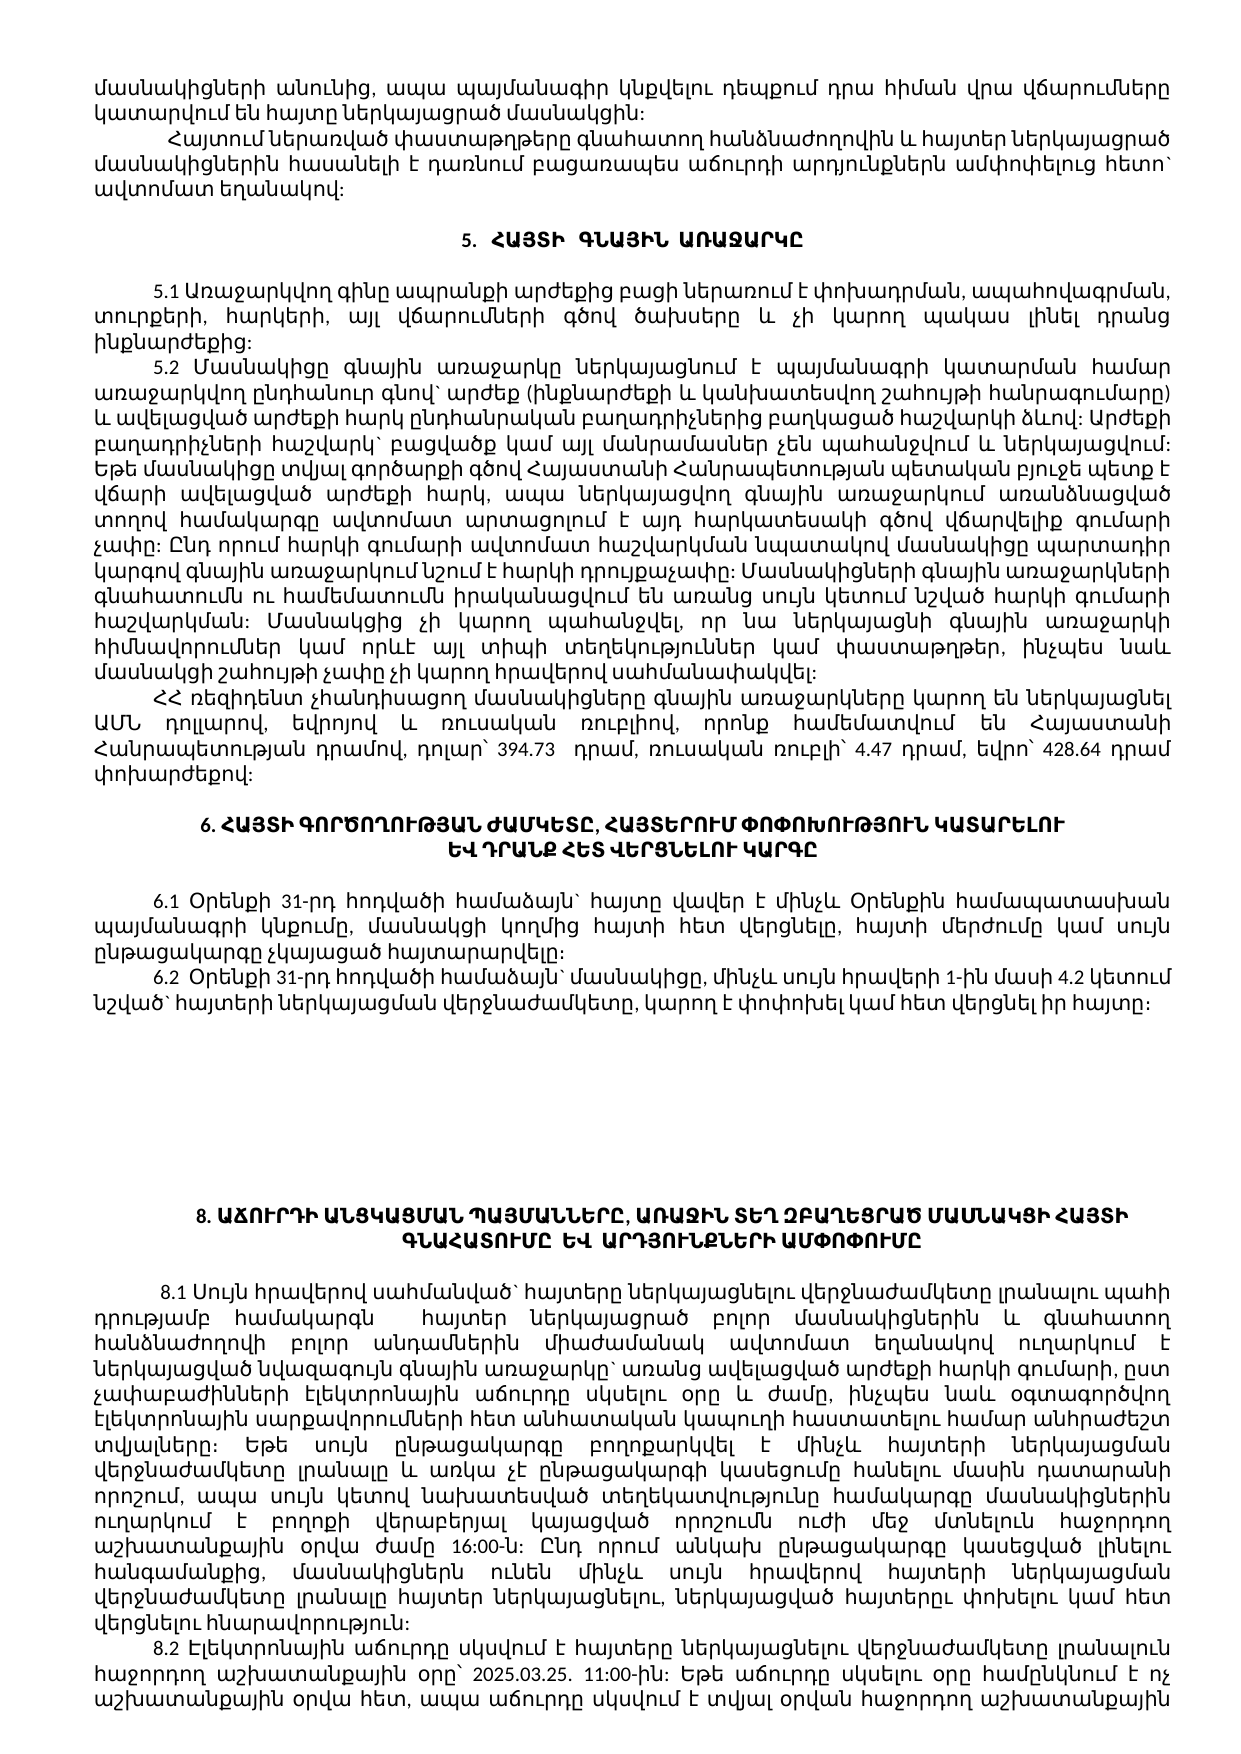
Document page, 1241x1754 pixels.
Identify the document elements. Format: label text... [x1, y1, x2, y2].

text 5. ՀԱՅՏԻ ԳՆԱՅԻՆ ԱՌԱՋԱՐԿԸ [94, 227, 1171, 253]
text ԵՎ ԴՐԱՆՔ ՀԵՏ ՎԵՐՑՆԵԼՈՒ ԿԱՐԳԸ [94, 837, 1171, 863]
text ԳՆԱՀԱՏՈՒՄԸ ԵՎ ԱՐԴՅՈՒՆՔՆԵՐԻ ԱՄՓՈՓՈՒՄԸ [94, 1229, 1171, 1254]
text ՀՀ ռեզիդենտ չհանդիսացող մասնակիցները գնային առաջարկները կարող են ներկայացնել ԱՄՆ դոլլարով, եվրոյով և ռուսական ռուբլիով, որոնք համեմատվում են Հայաստանի Հանրապետության դրամով, դոլար՝ 394.73 դրամ, ռուսական ռուբլի՝ 4.47 դրամ, եվրո՝ 428.64 դրամ փոխարժեքով: [94, 685, 1171, 787]
text 8.1 Սույն հրավերով սահմանված` հայտերը ներկայացնելու վերջնաժամկետը լրանալու պահի դրությամբ համակարգն հայտեր ներկայացրած բոլոր մասնակիցներին և գնահատող հանձնաժողովի բոլոր անդամներին միաժամանակ ավտոմատ եղանակով ուղարկում է ներկայացված նվազագույն գնային առաջարկը` առանց ավելացված արժեքի հարկի գումարի, ըստ չափաբաժինների էլեկտրոնային աճուրդը սկսելու օրը և ժամը, ինչպես նաև օգտագործվող էլեկտրոնային սարքավորումների հետ անհատական կապուղի հաստատելու համար անհրաժեշտ տվյալները։ Եթե սույն ընթացակարգը բողոքարկվել է մինչև հայտերի ներկայացման վերջնաժամկետը լրանալը և առկա չէ ընթացակարգի կասեցումը հանելու մասին դատարանի որոշում, ապա սույն կետով նախատեսված տեղեկատվությունը համակարգը մասնակիցներին ուղարկում է բողոքի վերաբերյալ կայացված որոշումն ուժի մեջ մտնելուն հաջորդող աշխատանքային օրվա ժամը 16:00-ն: Ընդ որում անկախ ընթացակարգը կասեցված լինելու հանգամանքից, մասնակիցներն ունեն մինչև սույն հրավերով հայտերի ներկայացման վերջնաժամկետը լրանալը հայտեր ներկայացնելու, ներկայացված հայտերըւ փոխելու կամ հետ վերցնելու հնարավորություն: [94, 1279, 1171, 1635]
text 5.2 Մասնակիցը գնային առաջարկը ներկայացնում է պայմանագրի կատարման համար առաջարկվող ընդհանուր գնով` արժեք (ինքնարժեքի և կանխատեսվող շահույթի հանրագումարը) և ավելացված արժեքի հարկ ընդհանրական բաղադրիչներից բաղկացած հաշվարկի ձևով: Արժեքի բաղադրիչների հաշվարկ` բացվածք կամ այլ մանրամասներ չեն պահանջվում և ներկայացվում: Եթե մասնակիցը տվյալ գործարքի գծով Հայաստանի Հանրապետության պետական բյուջե պետք է վճարի ավելացված արժեքի հարկ, ապա ներկայացվող գնային առաջարկում առանձնացված տողով համակարգը ավտոմատ արտացոլում է այդ հարկատեսակի գծով վճարվելիք գումարի չափը: Ընդ որում հարկի գումարի ավտոմատ հաշվարկման նպատակով մասնակիցը պարտադիր կարգով գնային առաջարկում նշում է հարկի դրույքաչափը: Մասնակիցների գնային առաջարկների գնահատումն ու համեմատումն իրականացվում են առանց սույն կետում նշված հարկի գումարի հաշվարկման: Մասնակցից չի կարող պահանջվել, որ նա ներկայացնի գնային առաջարկի հիմնավորումներ կամ որևէ այլ տիպի տեղեկություններ կամ փաստաթղթեր, ինչպես նաև մասնակցի շահույթի չափը չի կարող հրավերով սահմանափակվել: [94, 354, 1171, 685]
text 6.1 Օրենքի 31-րդ հոդվածի համաձայն` հայտը վավեր է մինչև Օրենքին համապատասխան պայմանագրի կնքումը, մասնակցի կողմից հայտի հետ վերցնելը, հայտի մերժումը կամ սույն ընթացակարգը չկայացած հայտարարվելը։ [94, 888, 1171, 964]
text 5.1 Առաջարկվող գինը ապրանքի արժեքից բացի ներառում է փոխադրման, ապահովագրման, տուրքերի, հարկերի, այլ վճարումների գծով ծախսերը և չի կարող պակաս լինել դրանց ինքնարժեքից: [94, 278, 1171, 354]
text 6. ՀԱՅՏԻ ԳՈՐԾՈՂՈՒԹՅԱՆ ԺԱՄԿԵՏԸ, ՀԱՅՏԵՐՈՒՄ ՓՈՓՈԽՈՒԹՅՈՒՆ ԿԱՏԱՐԵԼՈՒ [94, 812, 1171, 837]
text 8. ԱՃՈՒՐԴԻ ԱՆՑԿԱՑՄԱՆ ՊԱՅՄԱՆՆԵՐԸ, ԱՌԱՋԻՆ ՏԵՂ ԶԲԱՂԵՑՐԱԾ ՄԱՍՆԱԿՑԻ ՀԱՅՏԻ [94, 1203, 1171, 1229]
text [94, 1635, 1171, 1712]
text 6.2 Օրենքի 31-րդ հոդվածի համաձայն` մասնակիցը, մինչև սույն հրավերի 1-ին մասի 4.2 կետում նշված` հայտերի ներկայացման վերջնաժամկետը, կարող է փոփոխել կամ հետ վերցնել իր հայտը։ [94, 964, 1171, 1015]
text Հայտում ներառված փաստաթղթերը գնահատող հանձնաժողովին և հայտեր ներկայացրած մասնակիցներին հասանելի է դառնում բացառապես աճուրդի արդյունքներն ամփոփելուց հետո` ավտոմատ եղանակով: [94, 126, 1171, 202]
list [94, 75, 1171, 126]
